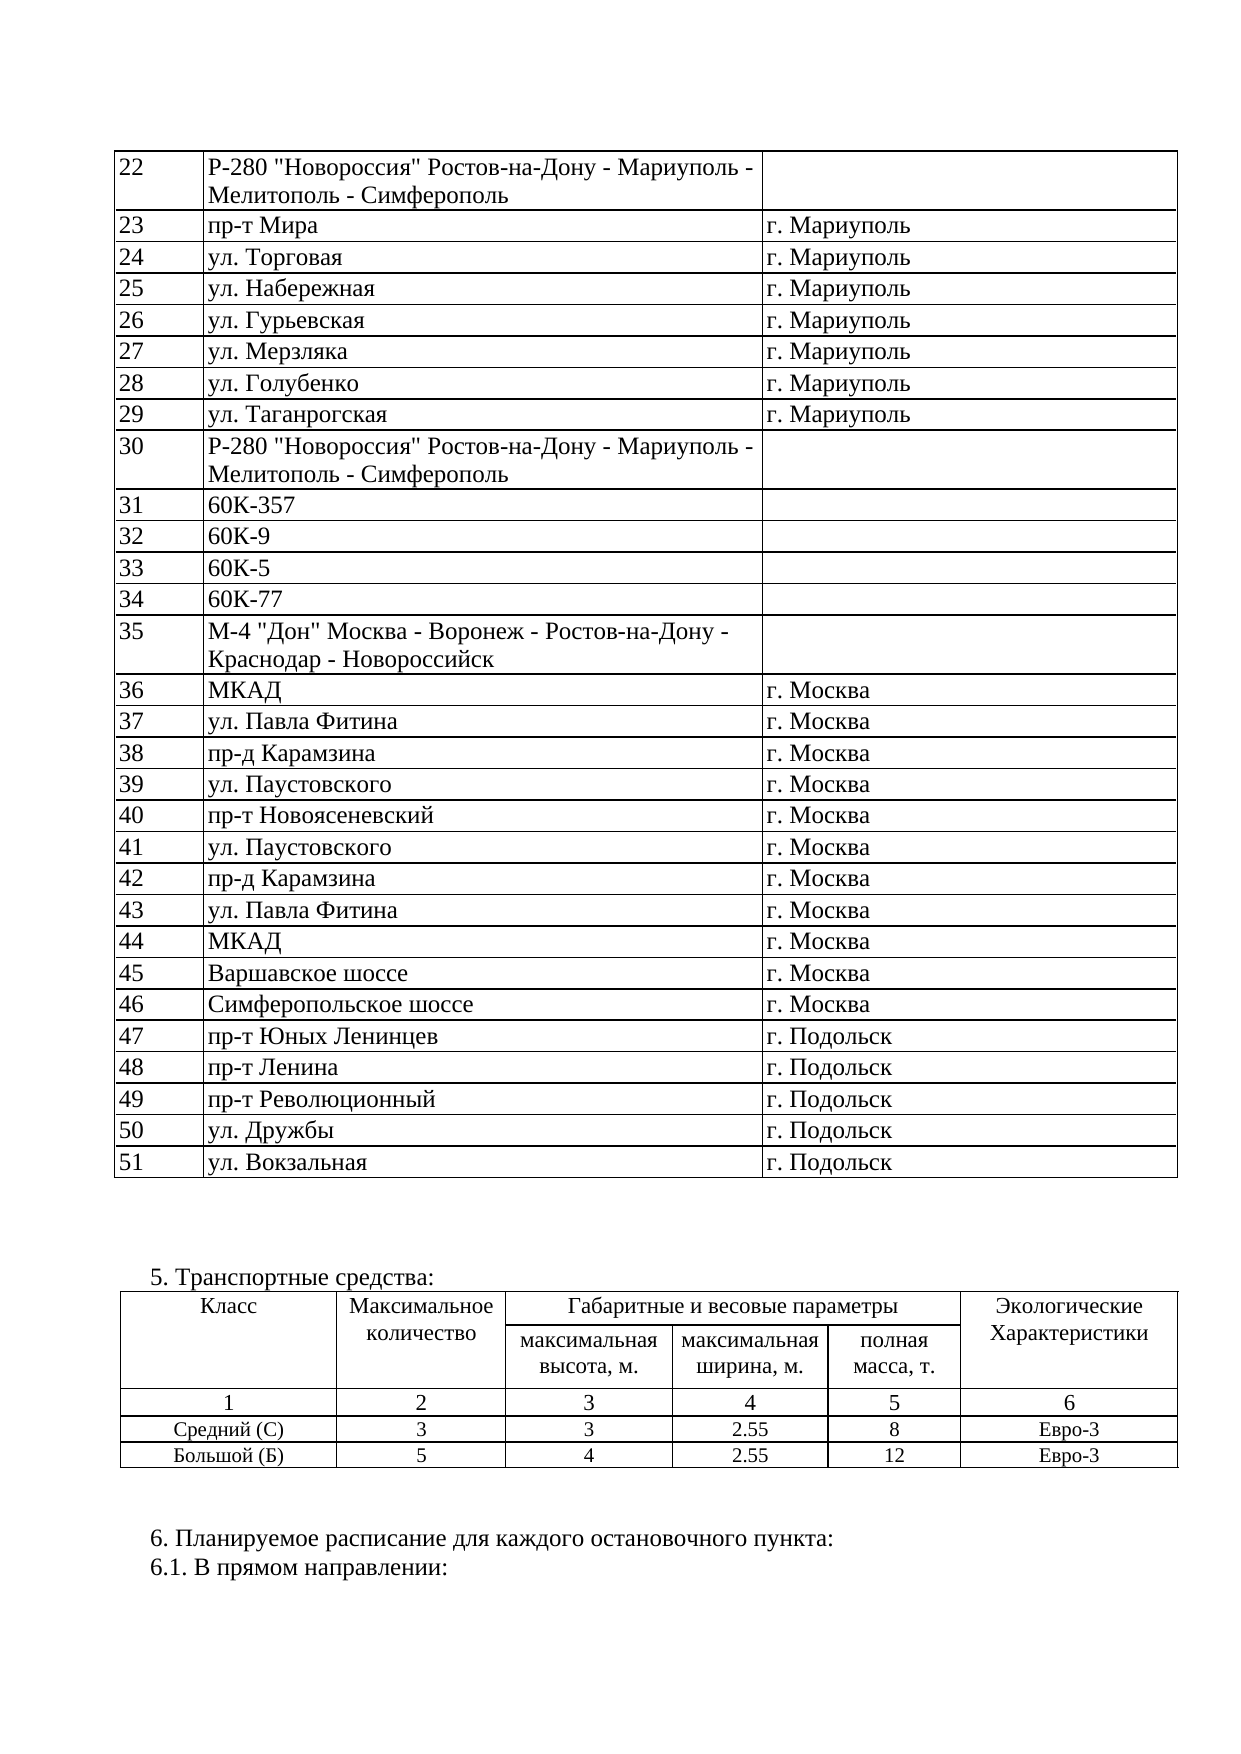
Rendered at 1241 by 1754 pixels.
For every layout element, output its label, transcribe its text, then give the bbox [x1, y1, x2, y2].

table_cell 24 [115, 242, 203, 272]
table_cell 5 [829, 1389, 960, 1415]
table_cell 32 [115, 521, 203, 551]
table_cell г. Мариуполь [763, 366, 1177, 398]
table_cell 12 [829, 1443, 960, 1467]
table_cell 2.55 [673, 1443, 827, 1467]
table_cell г. Москва [763, 956, 1177, 988]
table_header Максимальное количество [337, 1292, 505, 1387]
table_cell 40 [115, 800, 203, 831]
table_cell [763, 488, 1177, 520]
table_cell пр-т Ленина [204, 1052, 762, 1082]
table_cell ул. Таганрогская [204, 400, 762, 429]
table_cell 51 [115, 1146, 203, 1177]
table_cell 60К-357 [204, 490, 762, 520]
table_cell г. Москва [763, 894, 1177, 925]
table_cell 49 [115, 1083, 203, 1114]
table_cell Большой (Б) [121, 1443, 336, 1467]
table_cell г. Мариуполь [763, 241, 1177, 272]
table_cell 45 [115, 958, 203, 988]
table_cell ул. Паустовского [204, 769, 762, 799]
table_cell Р-280 "Новороссия" Ростов-на-Дону - Мариуполь - Мелитополь - Симферополь [204, 152, 762, 209]
table_header Класс [121, 1292, 336, 1387]
table_cell Варшавское шоссе [204, 958, 762, 988]
table_header Габаритные и весовые параметры [506, 1292, 960, 1324]
table_cell Евро-3 [961, 1443, 1177, 1467]
table_cell 28 [115, 368, 203, 398]
table_cell [763, 551, 1177, 583]
table_cell 29 [115, 399, 203, 429]
table_cell г. Москва [763, 705, 1177, 736]
table_cell 23 [115, 210, 203, 241]
table_cell 4 [506, 1443, 672, 1467]
table_cell 50 [115, 1115, 203, 1145]
table_cell максимальная ширина, м. [673, 1326, 827, 1387]
table_cell 5 [337, 1443, 505, 1467]
table_cell г. Москва [763, 831, 1177, 862]
table_cell 2 [337, 1389, 505, 1415]
table_cell г. Подольск [763, 1051, 1177, 1082]
table_cell 4 [673, 1389, 827, 1415]
table_cell [763, 429, 1177, 488]
table_cell 60К-5 [204, 553, 762, 583]
table_cell Средний (С) [121, 1417, 336, 1441]
table_cell г. Москва [763, 768, 1177, 799]
table_cell [763, 614, 1177, 673]
table_cell г. Москва [763, 925, 1177, 956]
table_cell 2.55 [673, 1417, 827, 1441]
table_cell 30 [115, 430, 203, 488]
table_cell 47 [115, 1020, 203, 1051]
text 5. Транспортные средства: [150, 1262, 1090, 1291]
table_cell г. Мариуполь [763, 209, 1177, 241]
table_cell 36 [115, 674, 203, 705]
table_cell [763, 520, 1177, 551]
table_cell г. Москва [763, 988, 1177, 1019]
table_cell [763, 152, 1177, 209]
table_cell г. Мариуполь [763, 398, 1177, 429]
table_cell пр-т Юных Ленинцев [204, 1021, 762, 1051]
table_cell пр-т Мира [204, 211, 762, 241]
text 6. Планируемое расписание для каждого остановочного пункта: [150, 1523, 1090, 1552]
table_cell МКАД [204, 927, 762, 956]
table_cell 27 [115, 336, 203, 366]
table_cell ул. Торговая [204, 242, 762, 272]
table_cell Р-280 "Новороссия" Ростов-на-Дону - Мариуполь - Мелитополь - Симферополь [204, 431, 762, 488]
table_cell 48 [115, 1052, 203, 1082]
table_cell М-4 "Дон" Москва - Воронеж - Ростов-на-Дону - Краснодар - Новороссийск [204, 616, 762, 673]
table_cell г. Мариуполь [763, 272, 1177, 303]
table_cell г. Мариуполь [763, 335, 1177, 366]
table_cell г. Москва [763, 673, 1177, 705]
table_cell ул. Вокзальная [204, 1147, 762, 1177]
table_cell г. Подольск [763, 1082, 1177, 1114]
table_cell пр-д Карамзина [204, 864, 762, 893]
table_cell ул. Набережная [204, 274, 762, 303]
table_cell максимальная высота, м. [506, 1326, 672, 1387]
text 6.1. В прямом направлении: [150, 1552, 1090, 1581]
table_cell 37 [115, 706, 203, 736]
table_cell 41 [115, 832, 203, 862]
table_cell Евро-3 [961, 1417, 1177, 1441]
table_cell 43 [115, 895, 203, 925]
table_header Экологические Характеристики [961, 1292, 1177, 1387]
table_cell ул. Павла Фитина [204, 895, 762, 925]
table_cell ул. Мерзляка [204, 337, 762, 366]
table_cell МКАД [204, 675, 762, 705]
table_cell 60К-9 [204, 521, 762, 551]
table_cell 3 [506, 1417, 672, 1441]
table_cell 3 [506, 1389, 672, 1415]
table_cell 35 [115, 615, 203, 673]
table_cell ул. Голубенко [204, 368, 762, 398]
table_cell г. Подольск [763, 1114, 1177, 1145]
table_cell ул. Дружбы [204, 1115, 762, 1145]
table_cell 44 [115, 926, 203, 956]
table_cell 25 [115, 273, 203, 303]
table_cell 42 [115, 863, 203, 893]
table_cell 3 [337, 1417, 505, 1441]
table_cell 31 [115, 489, 203, 520]
table_cell пр-т Революционный [204, 1084, 762, 1114]
table_cell пр-т Новоясеневский [204, 801, 762, 831]
table_cell г. Москва [763, 799, 1177, 831]
table_cell ул. Гурьевская [204, 305, 762, 335]
table_cell 8 [829, 1417, 960, 1441]
table_cell 26 [115, 305, 203, 335]
table_cell полная масса, т. [829, 1326, 960, 1387]
table_cell 22 [115, 152, 203, 209]
table_cell 46 [115, 989, 203, 1019]
table_cell 39 [115, 769, 203, 799]
table_cell г. Мариуполь [763, 304, 1177, 335]
table_cell г. Подольск [763, 1145, 1177, 1177]
table_cell ул. Павла Фитина [204, 706, 762, 736]
table_cell г. Москва [763, 862, 1177, 893]
table_cell 1 [121, 1389, 336, 1415]
table_cell [763, 583, 1177, 614]
table_cell 33 [115, 552, 203, 583]
table_cell 38 [115, 737, 203, 768]
table_cell г. Москва [763, 736, 1177, 768]
table_cell пр-д Карамзина [204, 738, 762, 768]
table_cell 60К-77 [204, 584, 762, 614]
table_cell ул. Паустовского [204, 832, 762, 862]
table_cell Симферопольское шоссе [204, 990, 762, 1019]
table_cell 34 [115, 584, 203, 614]
table_cell г. Подольск [763, 1019, 1177, 1051]
table_cell 6 [961, 1389, 1177, 1415]
